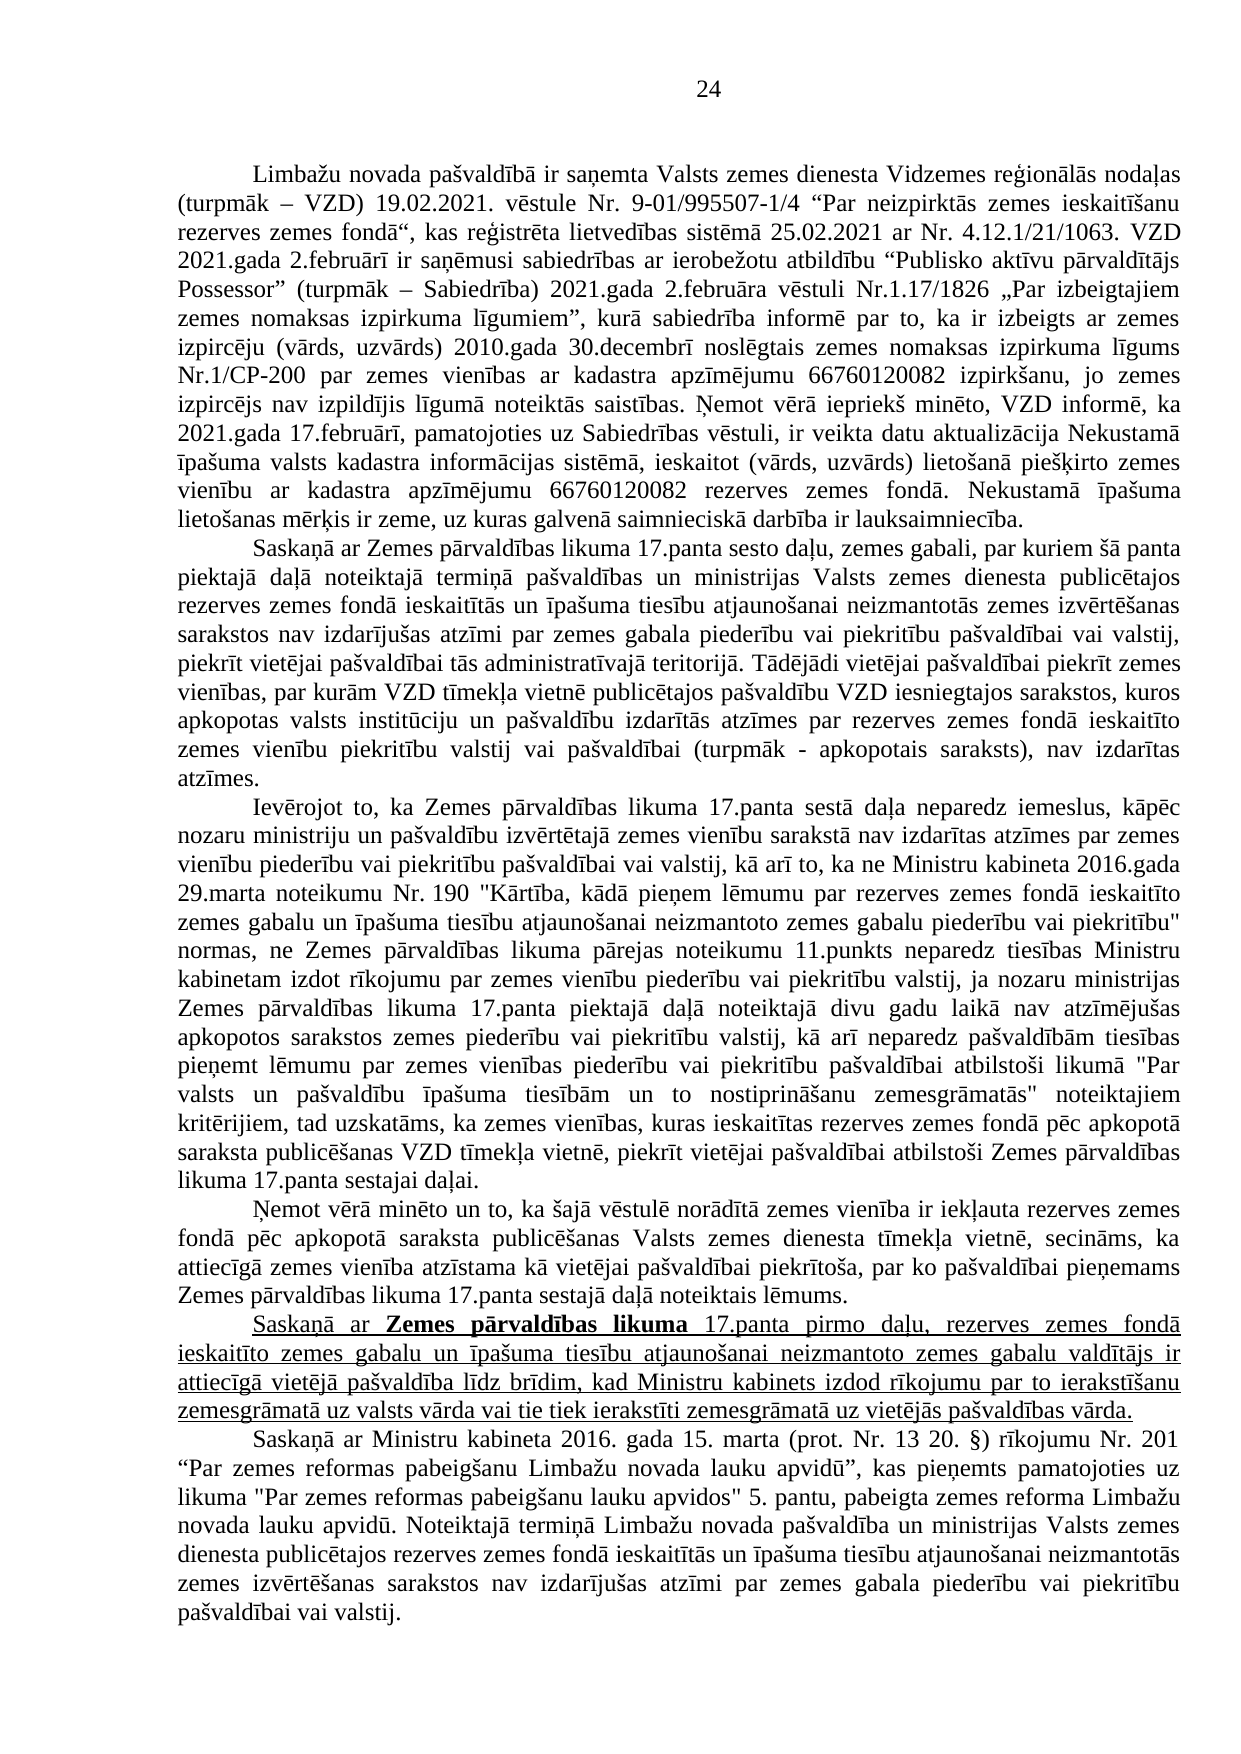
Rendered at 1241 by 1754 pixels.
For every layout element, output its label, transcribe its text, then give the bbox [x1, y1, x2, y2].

text Saskaņā ar Ministru kabineta 2016. gada 15. marta (prot. Nr. 13 20. §) rīkojumu Nr. 201 “Par zemes reformas pabeigšanu Limbažu novada lauku apvidū”, kas pieņemts pamatojoties uz likuma "Par zemes reformas pabeigšanu lauku apvidos" 5. pantu, pabeigta zemes reforma Limbažu novada lauku apvidū. Noteiktajā termiņā Limbažu novada pašvaldība un ministrijas Valsts zemes dienesta publicētajos rezerves zemes fondā ieskaitītās un īpašuma tiesību atjaunošanai neizmantotās zemes izvērtēšanas sarakstos nav izdarījušas atzīmi par zemes gabala piederību vai piekritību pašvaldībai vai valstij. [177, 1424, 1181, 1626]
text Ņemot vērā minēto un to, ka šajā vēstulē norādītā zemes vienība ir iekļauta rezerves zemes fondā pēc apkopotā saraksta publicēšanas Valsts zemes dienesta tīmekļa vietnē, secināms, ka attiecīgā zemes vienība atzīstama kā vietējai pašvaldībai piekrītoša, par ko pašvaldībai pieņemams Zemes pārvaldības likuma 17.panta sestajā daļā noteiktais lēmums. [177, 1194, 1181, 1309]
text Limbažu novada pašvaldībā ir saņemta Valsts zemes dienesta Vidzemes reģionālās nodaļas (turpmāk – VZD) 19.02.2021. vēstule Nr. 9-01/995507-1/4 “Par neizpirktās zemes ieskaitīšanu rezerves zemes fondā“, kas reģistrēta lietvedības sistēmā 25.02.2021 ar Nr. 4.12.1/21/1063. VZD 2021.gada 2.februārī ir saņēmusi sabiedrības ar ierobežotu atbildību “Publisko aktīvu pārvaldītājs Possessor” (turpmāk – Sabiedrība) 2021.gada 2.februāra vēstuli Nr.1.17/1826 „Par izbeigtajiem zemes nomaksas izpirkuma līgumiem”, kurā sabiedrība informē par to, ka ir izbeigts ar zemes izpircēju (vārds, uzvārds) 2010.gada 30.decembrī noslēgtais zemes nomaksas izpirkuma līgums Nr.1/CP-200 par zemes vienības ar kadastra apzīmējumu 66760120082 izpirkšanu, jo zemes izpircējs nav izpildījis līgumā noteiktās saistības. Ņemot vērā iepriekš minēto, VZD informē, ka 2021.gada 17.februārī, pamatojoties uz Sabiedrības vēstuli, ir veikta datu aktualizācija Nekustamā īpašuma valsts kadastra informācijas sistēmā, ieskaitot (vārds, uzvārds) lietošanā piešķirto zemes vienību ar kadastra apzīmējumu 66760120082 rezerves zemes fondā. Nekustamā īpašuma lietošanas mērķis ir zeme, uz kuras galvenā saimnieciskā darbība ir lauksaimniecība. [177, 159, 1181, 533]
text Saskaņā ar Zemes pārvaldības likuma 17.panta pirmo daļu, rezerves zemes fondā ieskaitīto zemes gabalu un īpašuma tiesību atjaunošanai neizmantoto zemes gabalu valdītājs ir attiecīgā vietējā pašvaldība līdz brīdim, kad Ministru kabinets izdod rīkojumu par to ierakstīšanu zemesgrāmatā uz valsts vārda vai tie tiek ierakstīti zemesgrāmatā uz vietējās pašvaldības vārda. [177, 1393, 1181, 1424]
text Saskaņā ar Zemes pārvaldības likuma 17.panta pirmo daļu, rezerves zemes fondā ieskaitīto zemes gabalu un īpašuma tiesību atjaunošanai neizmantoto zemes gabalu valdītājs ir attiecīgā vietējā pašvaldība līdz brīdim, kad Ministru kabinets izdod rīkojumu par to ierakstīšanu zemesgrāmatā uz valsts vārda vai tie tiek ierakstīti zemesgrāmatā uz vietējās pašvaldības vārda. [177, 1309, 1181, 1363]
text Ievērojot to, ka Zemes pārvaldības likuma 17.panta sestā daļa neparedz iemeslus, kāpēc nozaru ministriju un pašvaldību izvērtētajā zemes vienību sarakstā nav izdarītas atzīmes par zemes vienību piederību vai piekritību pašvaldībai vai valstij, kā arī to, ka ne Ministru kabineta 2016.gada 29.marta noteikumu Nr. 190 "Kārtība, kādā pieņem lēmumu par rezerves zemes fondā ieskaitīto zemes gabalu un īpašuma tiesību atjaunošanai neizmantoto zemes gabalu piederību vai piekritību" normas, ne Zemes pārvaldības likuma pārejas noteikumu 11.punkts neparedz tiesības Ministru kabinetam izdot rīkojumu par zemes vienību piederību vai piekritību valstij, ja nozaru ministrijas Zemes pārvaldības likuma 17.panta piektajā daļā noteiktajā divu gadu laikā nav atzīmējušas apkopotos sarakstos zemes piederību vai piekritību valstij, kā arī neparedz pašvaldībām tiesības pieņemt lēmumu par zemes vienības piederību vai piekritību pašvaldībai atbilstoši likumā "Par valsts un pašvaldību īpašuma tiesībām un to nostiprināšanu zemesgrāmatās" noteiktajiem kritērijiem, tad uzskatāms, ka zemes vienības, kuras ieskaitītas rezerves zemes fondā pēc apkopotā saraksta publicēšanas VZD tīmekļa vietnē, piekrīt vietējai pašvaldībai atbilstoši Zemes pārvaldības likuma 17.panta sestajai daļai. [177, 792, 1181, 1194]
text Saskaņā ar Zemes pārvaldības likuma 17.panta pirmo daļu, rezerves zemes fondā ieskaitīto zemes gabalu un īpašuma tiesību atjaunošanai neizmantoto zemes gabalu valdītājs ir attiecīgā vietējā pašvaldība līdz brīdim, kad Ministru kabinets izdod rīkojumu par to ierakstīšanu zemesgrāmatā uz valsts vārda vai tie tiek ierakstīti zemesgrāmatā uz vietējās pašvaldības vārda. [177, 1364, 1181, 1392]
text Saskaņā ar Zemes pārvaldības likuma 17.panta sesto daļu, zemes gabali, par kuriem šā panta piektajā daļā noteiktajā termiņā pašvaldības un ministrijas Valsts zemes dienesta publicētajos rezerves zemes fondā ieskaitītās un īpašuma tiesību atjaunošanai neizmantotās zemes izvērtēšanas sarakstos nav izdarījušas atzīmi par zemes gabala piederību vai piekritību pašvaldībai vai valstij, piekrīt vietējai pašvaldībai tās administratīvajā teritorijā. Tādējādi vietējai pašvaldībai piekrīt zemes vienības, par kurām VZD tīmekļa vietnē publicētajos pašvaldību VZD iesniegtajos sarakstos, kuros apkopotas valsts institūciju un pašvaldību izdarītās atzīmes par rezerves zemes fondā ieskaitīto zemes vienību piekritību valstij vai pašvaldībai (turpmāk - apkopotais saraksts), nav izdarītas atzīmes. [177, 533, 1181, 792]
